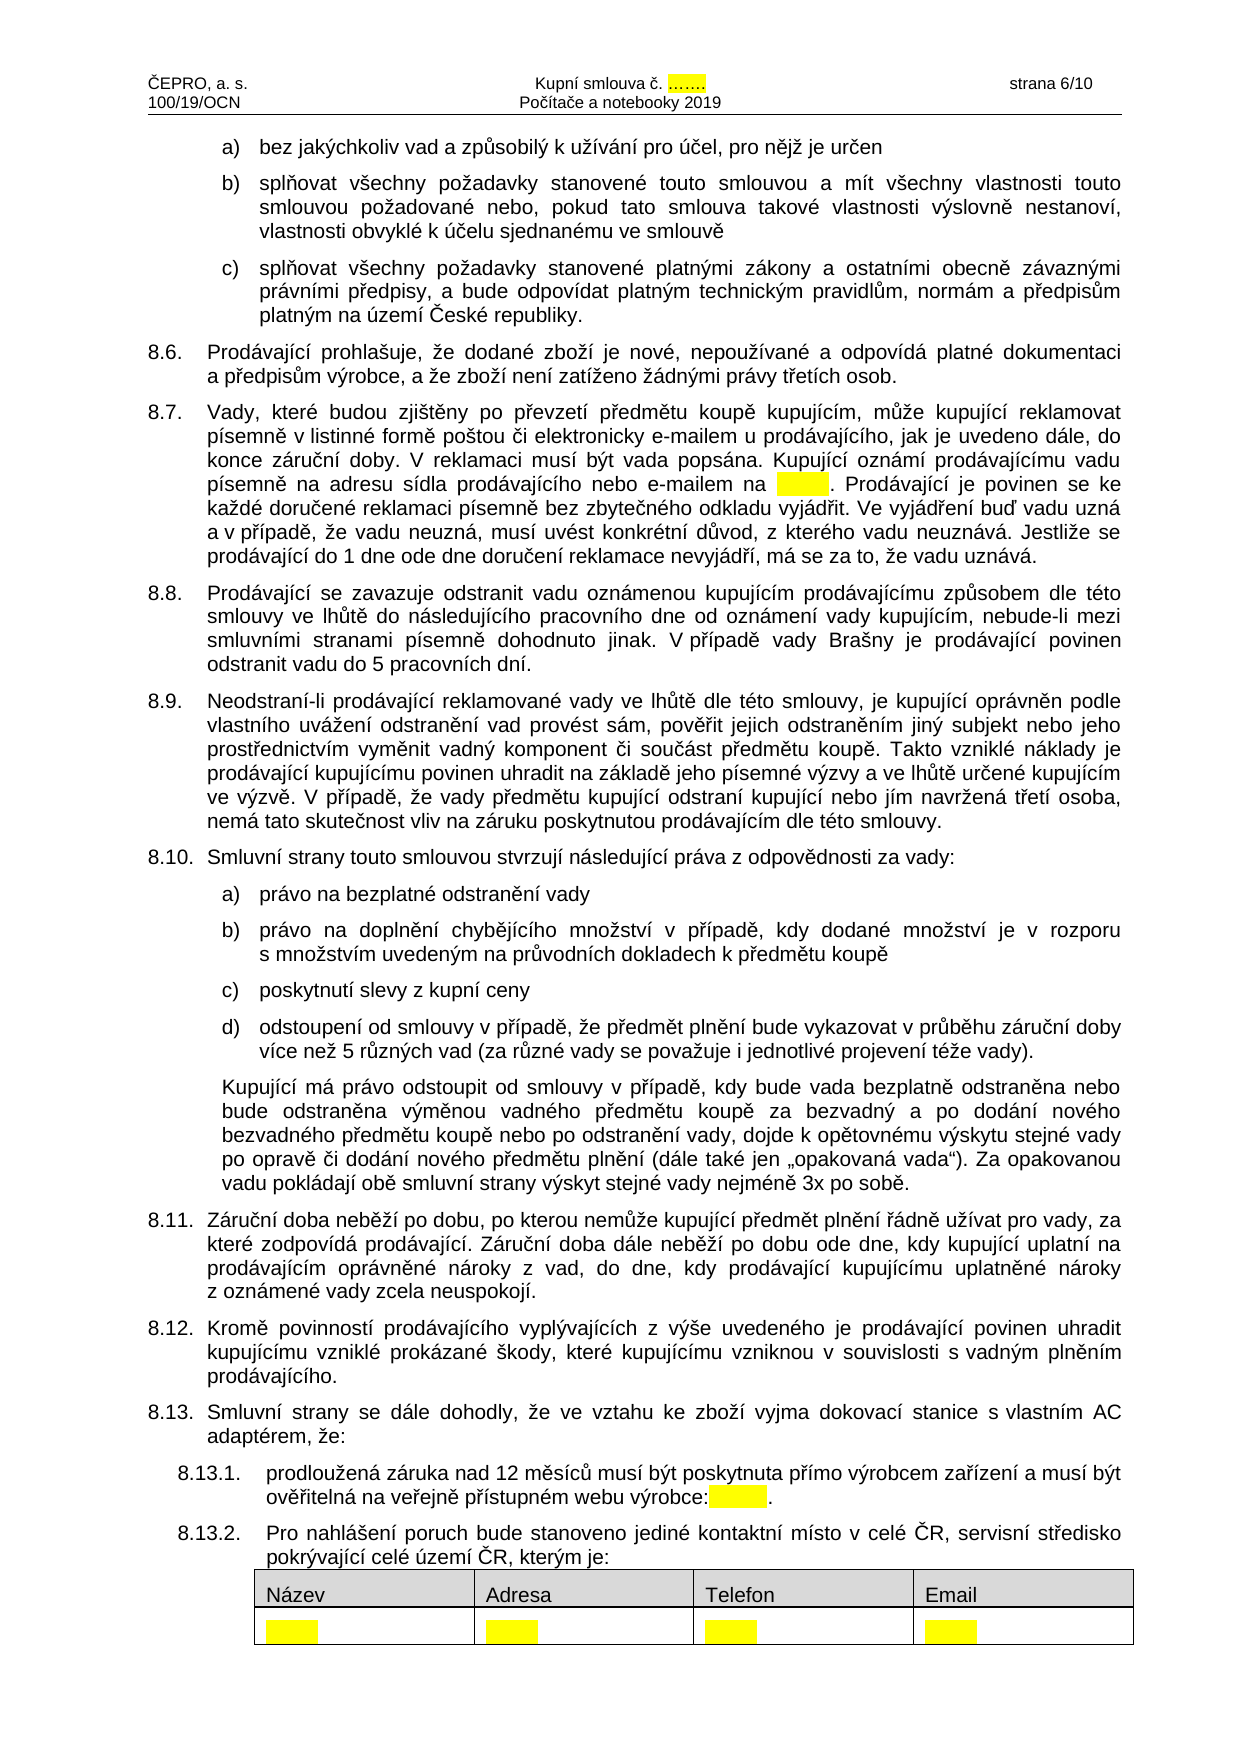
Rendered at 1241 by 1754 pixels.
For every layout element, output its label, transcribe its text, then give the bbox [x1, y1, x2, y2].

text prodloužená záruka nad 12 měsíců musí být poskytnuta přímo výrobcem zařízení a musí být ověřitelná na veřejně přístupném webu výrobce: . [177, 1461, 1122, 1508]
list bez jakýchkoliv vad a způsobilý k užívání pro účel, pro nějž je určen [222, 134, 1122, 158]
text Kromě povinností prodávajícího vyplývajících z výše uvedeného je prodávající povinen uhradit kupujícímu vzniklé prokázané škody, které kupujícímu vzniknou v souvislosti s vadným plněním prodávajícího. [148, 1316, 1122, 1388]
text právo na doplnění chybějícího množství v případě, kdy dodané množství je v rozporu s množstvím uvedeným na průvodních dokladech k předmětu koupě [222, 918, 1122, 966]
list právo na bezplatné odstranění vady [222, 881, 1122, 905]
table_header Telefon [694, 1570, 913, 1606]
text Vady, které budou zjištěny po převzetí předmětu koupě kupujícím, může kupující reklamovat písemně v listinné formě poštou či elektronicky e-mailem u prodávajícího, jak je uvedeno dále, do konce záruční doby. V reklamaci musí být vada popsána. Kupující oznámí prodávajícímu vadu písemně na adresu sídla prodávajícího nebo e-mailem na . Prodávající je povinen se ke každé doručené reklamaci písemně bez zbytečného odkladu vyjádřit. Ve vyjádření buď vadu uzná a v případě, že vadu neuzná, musí uvést konkrétní důvod, z kterého vadu neuznává. Jestliže se prodávající do 1 dne ode dne doručení reklamace nevyjádří, má se za to, že vadu uznává. [148, 400, 1122, 568]
text Neodstraní-li prodávající reklamované vady ve lhůtě dle této smlouvy, je kupující oprávněn podle vlastního uvážení odstranění vad provést sám, pověřit jejich odstraněním jiný subjekt nebo jeho prostřednictvím vyměnit vadný komponent či součást předmětu koupě. Takto vzniklé náklady je prodávající kupujícímu povinen uhradit na základě jeho písemné výzvy a ve lhůtě určené kupujícím ve výzvě. V případě, že vady předmětu kupující odstraní kupující nebo jím navržená třetí osoba, nemá tato skutečnost vliv na záruku poskytnutou prodávajícím dle této smlouvy. [148, 689, 1122, 832]
table_cell [694, 1608, 913, 1644]
text Prodávající se zavazuje odstranit vadu oznámenou kupujícím prodávajícímu způsobem dle této smlouvy ve lhůtě do následujícího pracovního dne od oznámení vady kupujícím, nebude-li mezi smluvními stranami písemně dohodnuto jinak. V případě vady Brašny je prodávající povinen odstranit vadu do 5 pracovních dní. [148, 580, 1122, 676]
text odstoupení od smlouvy v případě, že předmět plnění bude vykazovat v průběhu záruční doby více než 5 různých vad (za různé vady se považuje i jednotlivé projevení téže vady). [222, 1015, 1122, 1063]
text splňovat všechny požadavky stanovené touto smlouvou a mít všechny vlastnosti touto smlouvou požadované nebo, pokud tato smlouva takové vlastnosti výslovně nestanoví, vlastnosti obvyklé k účelu sjednanému ve smlouvě [222, 171, 1122, 243]
text Záruční doba neběží po dobu, po kterou nemůže kupující předmět plnění řádně užívat pro vady, za které zodpovídá prodávající. Záruční doba dále neběží po dobu ode dne, kdy kupující uplatní na prodávajícím oprávněné nároky z vad, do dne, kdy prodávající kupujícímu uplatněné nároky z oznámené vady zcela neuspokojí. [148, 1207, 1122, 1303]
table_header Email [914, 1570, 1133, 1606]
table_cell [255, 1608, 474, 1644]
list Kupující má právo odstoupit od smlouvy v případě, kdy bude vada bezplatně odstraněna nebo bude odstraněna výměnou vadného předmětu koupě za bezvadný a po dodání nového bezvadného předmětu koupě nebo po odstranění vady, dojde k opětovnému výskytu stejné vady po opravě či dodání nového předmětu plnění (dále také jen „opakovaná vada“). Za opakovanou vadu pokládají obě smluvní strany výskyt stejné vady nejméně 3x po sobě. [222, 1075, 1122, 1195]
text Smluvní strany se dále dohodly, že ve vztahu ke zboží vyjma dokovací stanice s vlastním AC adaptérem, že: [148, 1400, 1122, 1448]
table_cell [914, 1608, 1133, 1644]
text Smluvní strany touto smlouvou stvrzují následující práva z odpovědnosti za vady: [148, 845, 1122, 869]
text Prodávající prohlašuje, že dodané zboží je nové, nepoužívané a odpovídá platné dokumentaci a předpisům výrobce, a že zboží není zatíženo žádnými právy třetích osob. [148, 340, 1122, 388]
table_header Název [255, 1570, 474, 1606]
text Pro nahlášení poruch bude stanoveno jediné kontaktní místo v celé ČR, servisní středisko pokrývající celé území ČR, kterým je: [177, 1521, 1122, 1569]
table_cell [475, 1608, 693, 1644]
text splňovat všechny požadavky stanovené platnými zákony a ostatními obecně závaznými právními předpisy, a bude odpovídat platným technickým pravidlům, normám a předpisům platným na území České republiky. [222, 255, 1122, 327]
table_header Adresa [475, 1570, 693, 1606]
text poskytnutí slevy z kupní ceny [222, 978, 1122, 1002]
